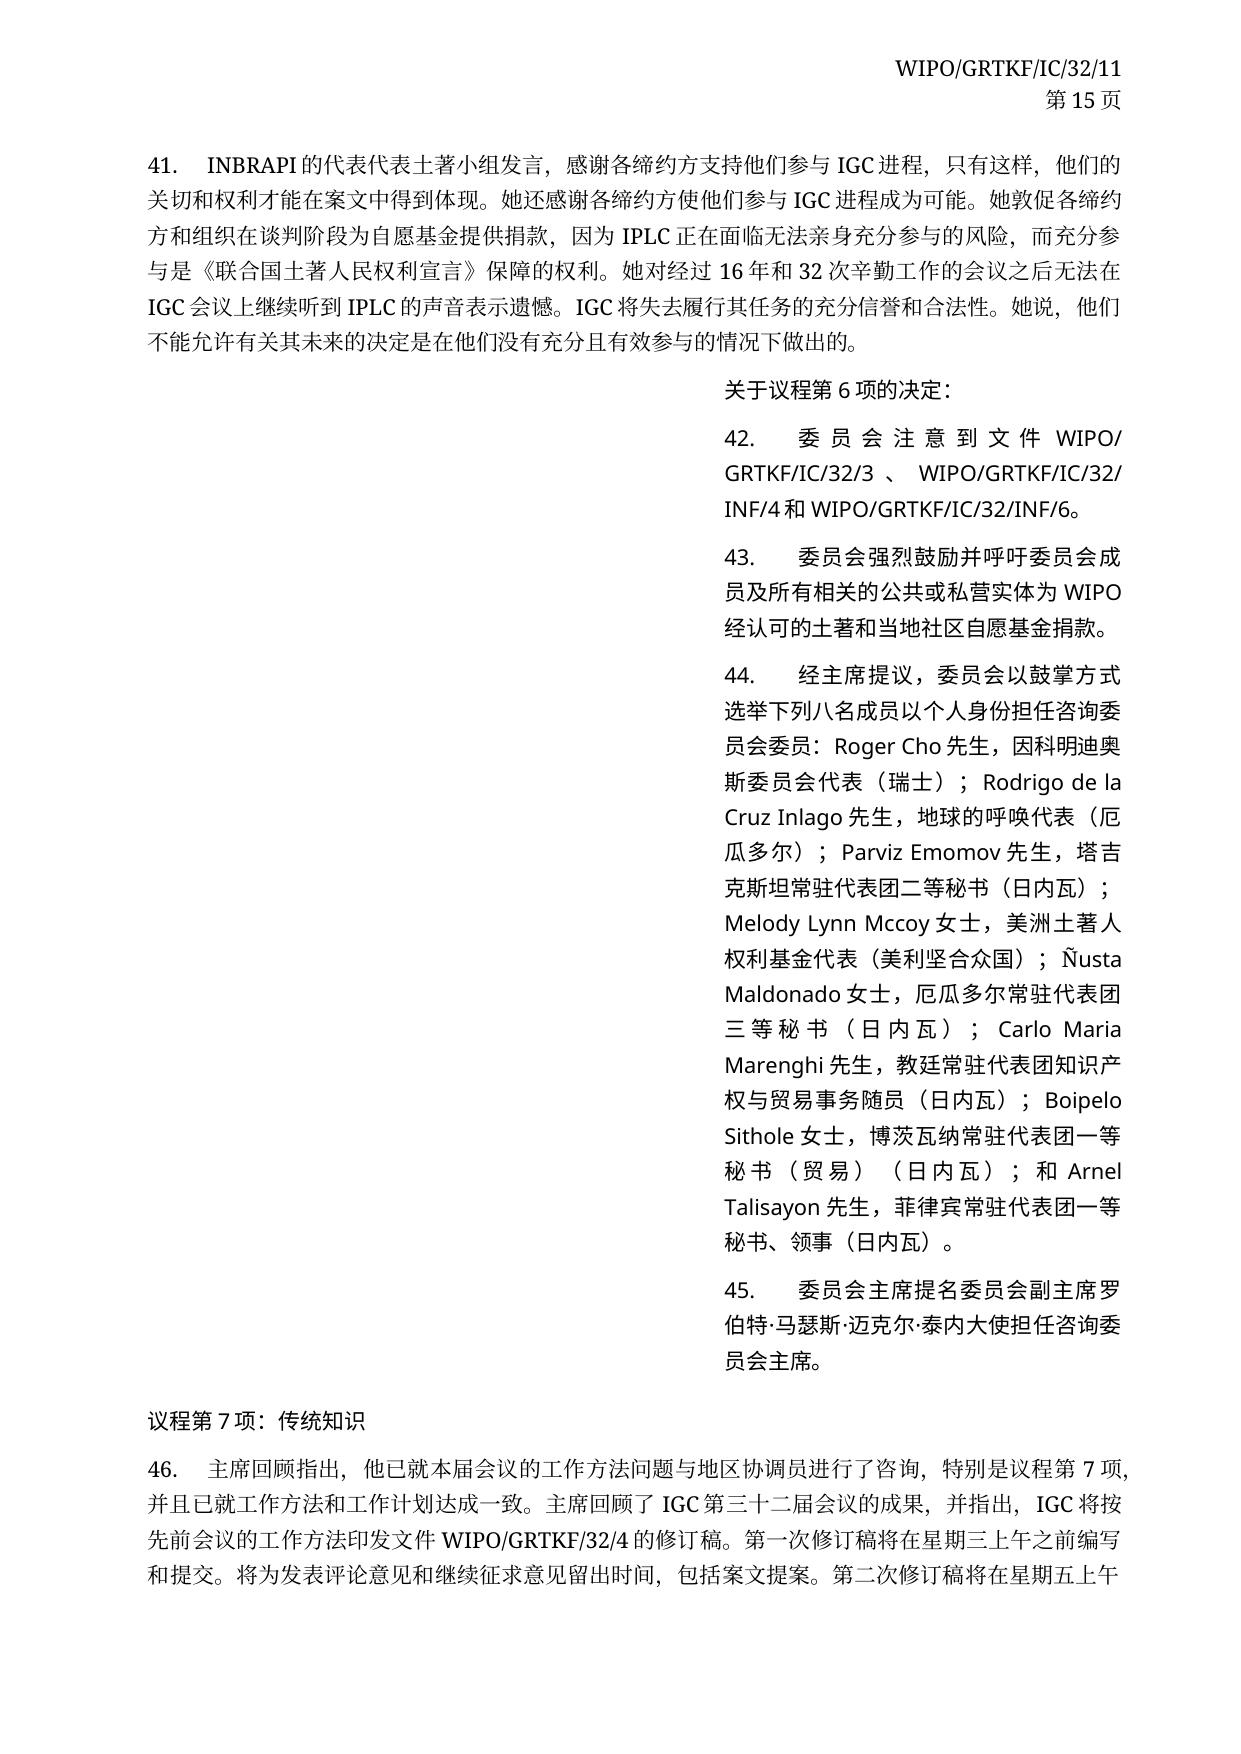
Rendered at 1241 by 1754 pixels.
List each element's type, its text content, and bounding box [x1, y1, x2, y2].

list 关于议程第6项的决定： [724, 369, 1122, 405]
list 委员会强烈鼓励并呼吁委员会成员及所有相关的公共或私营实体为WIPO经认可的土著和当地社区自愿基金捐款。 [724, 536, 1122, 642]
list 委员会注意到文件WIPO/GRTKF/IC/32/3、WIPO/GRTKF/IC/‌32/INF/4和WIPO/GRTKF/IC/32/INF/6。 [724, 417, 1122, 523]
list 经主席提议，委员会以鼓掌方式选举下列八名成员以个人身份担任咨询委员会委员：Roger Cho先生，因科明迪奥斯委员会代表（瑞士）；Rodrigo de la Cruz Inlago先生，地球的呼唤代表（厄瓜多尔）；Parviz Emomov先生，塔吉克斯坦常驻代表团二等秘书（日内瓦）；Melody Lynn Mccoy女士，美洲土著人权利基金代表（美利坚合众国）；Ñusta Maldonado女士，厄瓜多尔常驻代表团三等秘书（日内瓦）；Carlo Maria Marenghi先生，教廷常驻代表团知识产权与贸易事务随员（日内瓦）；Boipelo Sithole女士，博茨瓦纳常驻代表团一等秘书（贸易）（日内瓦）；和Arnel Talisayon先生，菲律宾常驻代表团一等秘书、领事（日内瓦）。 [724, 655, 1122, 1257]
list INBRAPI的代表代表土著小组发言，感谢各缔约方支持他们参与IGC进程，只有这样，他们的关切和权利才能在案文中得到体现。她还感谢各缔约方使他们参与IGC进程成为可能。她敦促各缔约方和组织在谈判阶段为自愿基金提供捐款，因为IPLC正在面临无法亲身充分参与的风险，而充分参与是《联合国土著人民权利宣言》保障的权利。她对经过16年和32次辛勤工作的会议之后无法在IGC会议上继续听到IPLC的声音表示遗憾。IGC将失去履行其任务的充分信誉和合法性。她说，他们不能允许有关其未来的决定是在他们没有充分且有效参与的情况下做出的。 [148, 144, 1122, 357]
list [148, 1448, 1122, 1590]
list 委员会主席提名委员会副主席罗伯特·马瑟斯·迈克尔·泰内大使担任咨询委员会主席。 [724, 1269, 1122, 1376]
subtitle 议程第7项：传统知识 [148, 1401, 1122, 1436]
